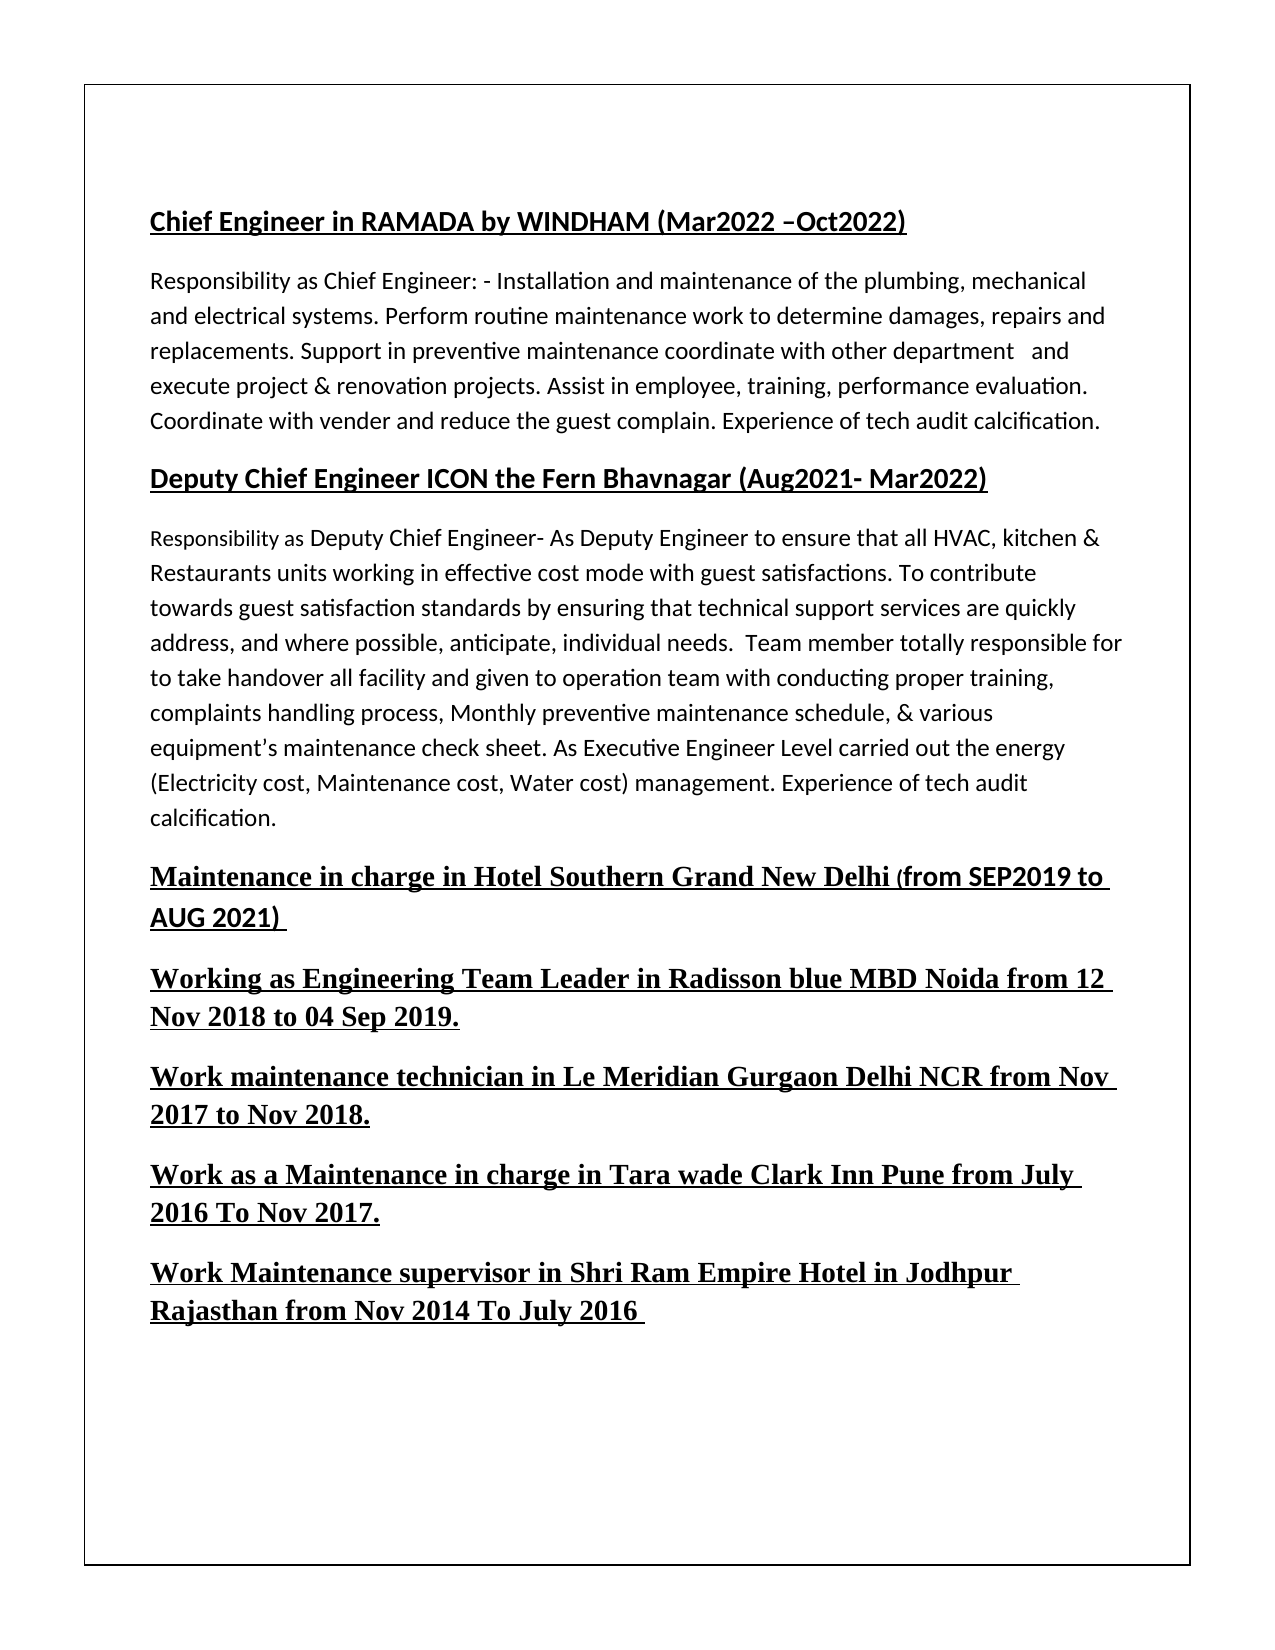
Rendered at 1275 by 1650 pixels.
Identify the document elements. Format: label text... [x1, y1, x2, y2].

text Deputy Chief Engineer ICON the Fern Bhavnagar (Aug2021- Mar2022) [150, 461, 1125, 496]
text Work as a Maintenance in charge in Tara wade Clark Inn Pune from July 2016 To Nov 2017. [150, 1157, 1125, 1229]
text Responsibility as Chief Engineer: - Installation and maintenance of the plumbing, mechanical and electrical systems. Perform routine maintenance work to determine damages, repairs and replacements. Support in preventive maintenance coordinate with other department and execute project & renovation projects. Assist in employee, training, performance evaluation. Coordinate with vender and reduce the guest complain. Experience of tech audit calcification. [150, 265, 1125, 435]
text Working as Engineering Team Leader in Radisson blue MBD Noida from 12 Nov 2018 to 04 Sep 2019. [150, 961, 1125, 1033]
text Maintenance in charge in Hotel Southern Grand New Delhi (from SEP2019 to AUG 2021) [150, 858, 1125, 935]
text Work Maintenance supervisor in Shri Ram Empire Hotel in Jodhpur Rajasthan from Nov 2014 To July 2016 [150, 1255, 1125, 1327]
text Work maintenance technician in Le Meridian Gurgaon Delhi NCR from Nov 2017 to Nov 2018. [150, 1059, 1125, 1131]
text Chief Engineer in RAMADA by WINDHAM (Mar2022 –Oct2022) [150, 203, 1125, 239]
text Responsibility as Deputy Chief Engineer- As Deputy Engineer to ensure that all HVAC, kitchen & Restaurants units working in effective cost mode with guest satisfactions. To contribute towards guest satisfaction standards by ensuring that technical support services are quickly address, and where possible, anticipate, individual needs. Team member totally responsible for to take handover all facility and given to operation team with conducting proper training, complaints handling process, Monthly preventive maintenance schedule, & various equipment’s maintenance check sheet. As Executive Engineer Level carried out the energy (Electricity cost, Maintenance cost, Water cost) management. Experience of tech audit calcification. [150, 522, 1125, 833]
